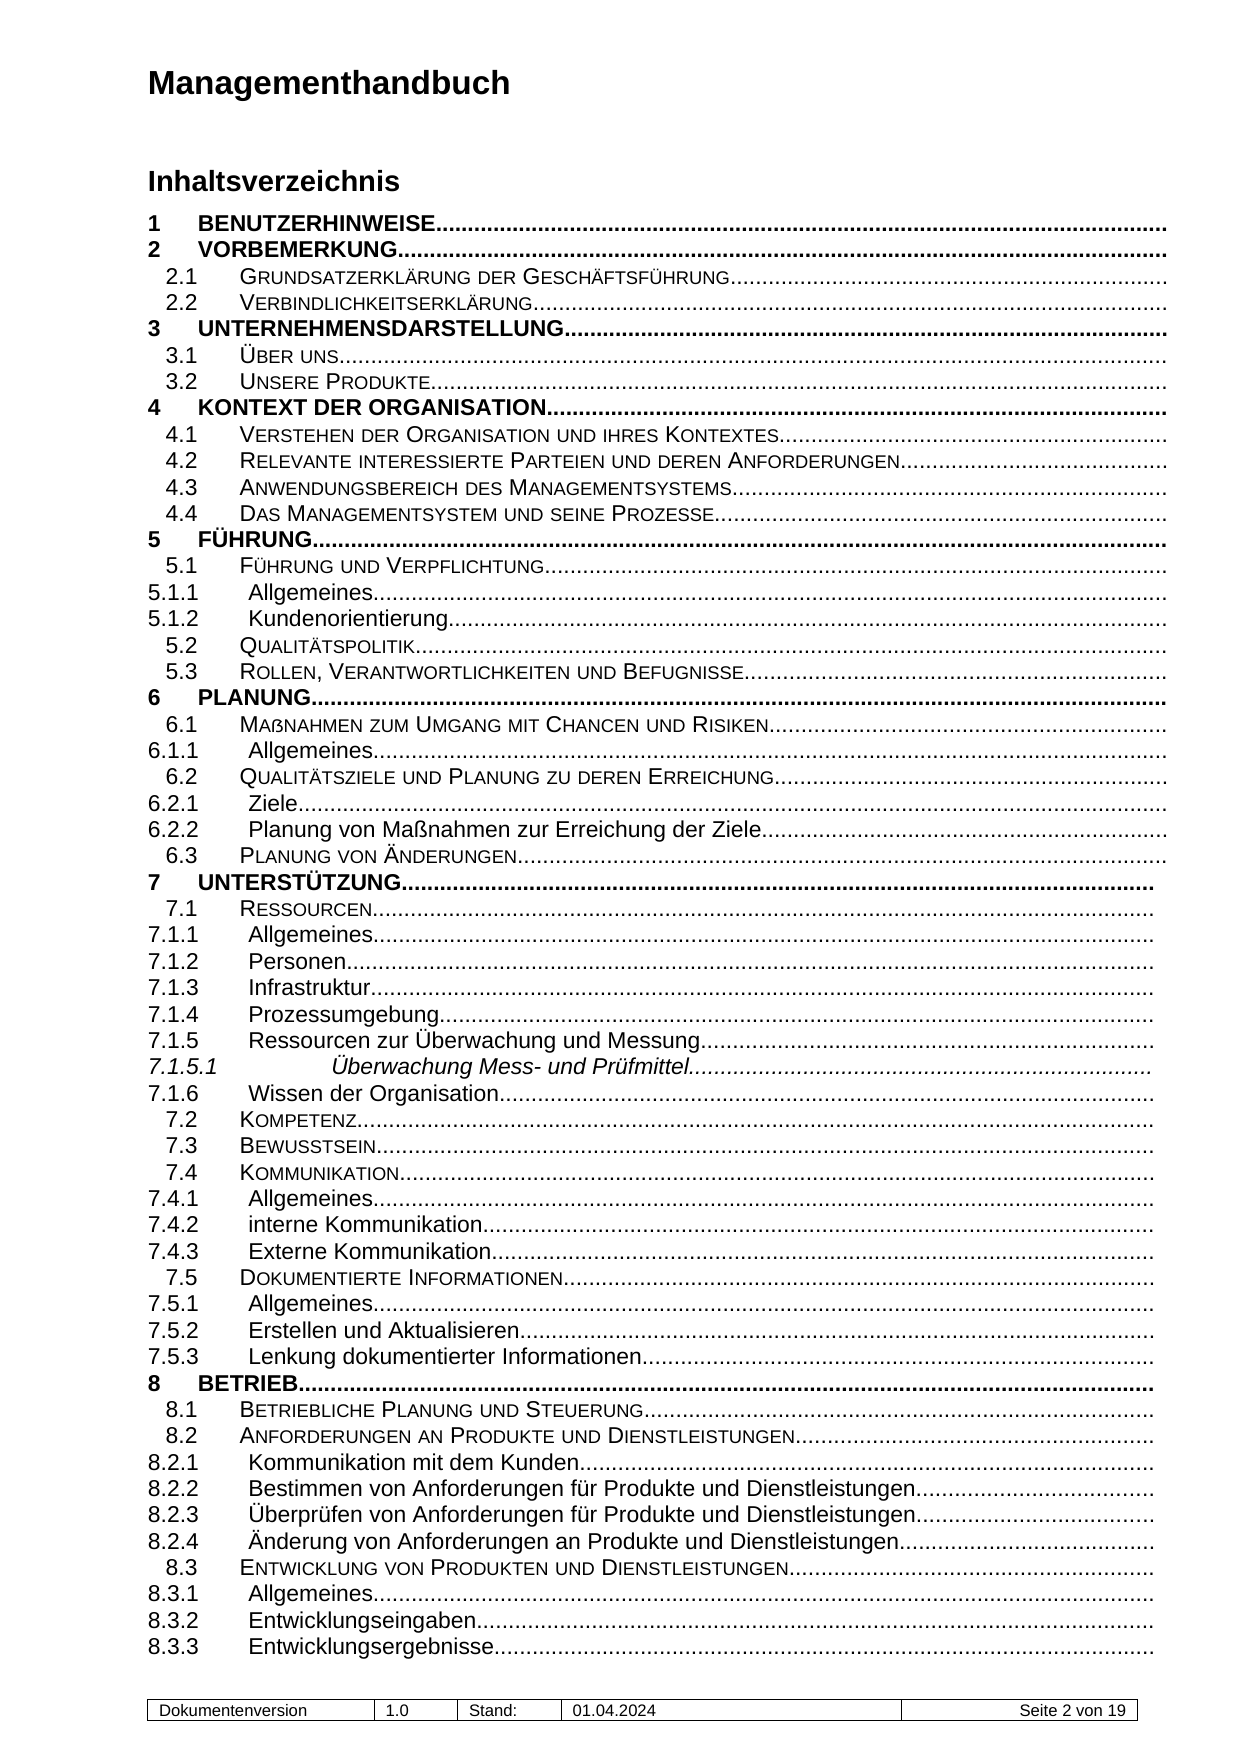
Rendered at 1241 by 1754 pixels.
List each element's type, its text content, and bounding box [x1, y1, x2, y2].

text Inhaltsverzeichnis [148, 164, 1137, 197]
